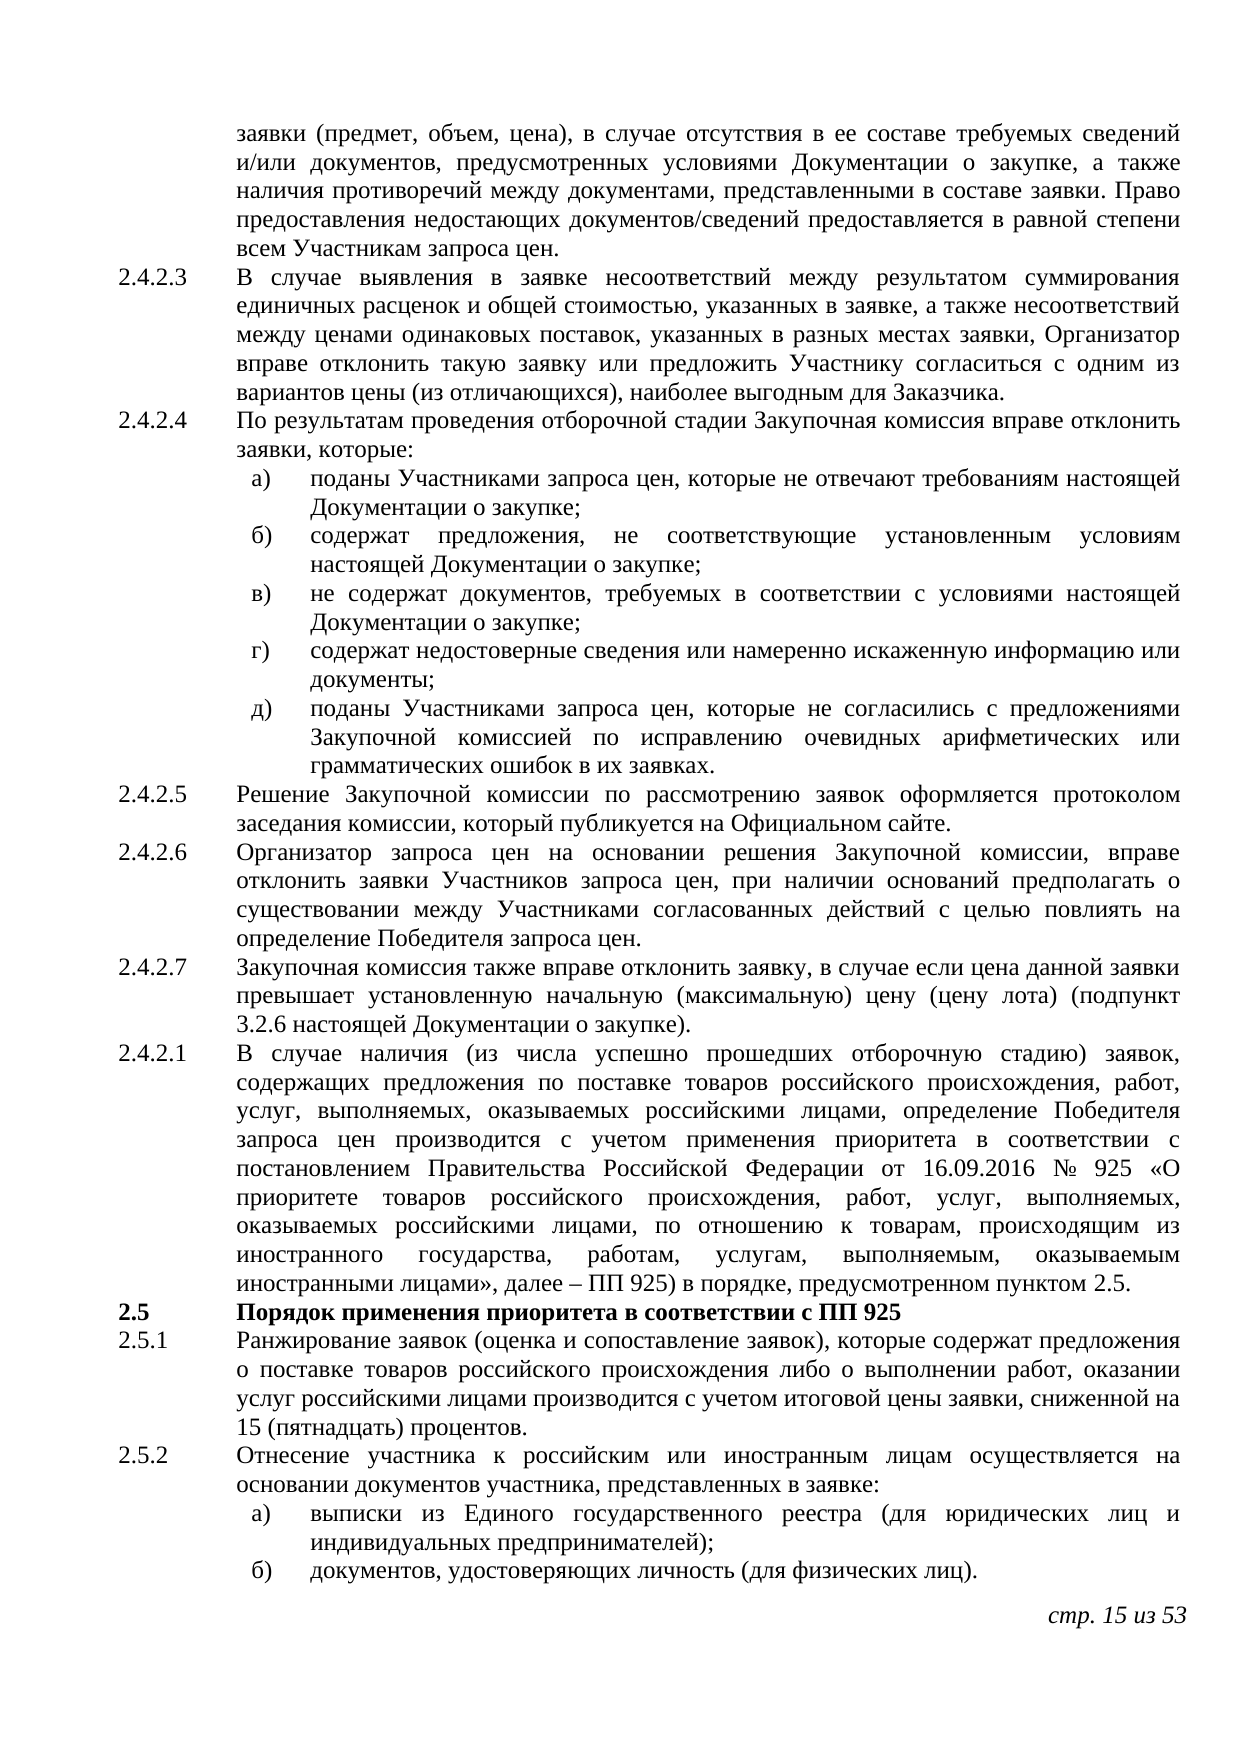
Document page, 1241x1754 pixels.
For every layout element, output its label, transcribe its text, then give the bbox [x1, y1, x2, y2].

list Организатор запроса цен на основании решения Закупочной комиссии, вправе отклонить заявки Участников запроса цен, при наличии оснований предполагать о существовании между Участниками согласованных действий с целью повлиять на определение Победителя запроса цен. [118, 837, 1181, 952]
list Закупочная комиссия также вправе отклонить заявку, в случае если цена данной заявки превышает установленную начальную (максимальную) цену (цену лота) (подпункт 3.2.6 настоящей Документации о закупке). [118, 952, 1181, 1038]
list Отнесение участника к российским или иностранным лицам осуществляется на основании документов участника, представленных в заявке: [118, 1441, 1181, 1498]
list поданы Участниками запроса цен, которые не отвечают требованиям настоящей Документации о закупке; [251, 463, 1181, 521]
list Ранжирование заявок (оценка и сопоставление заявок), которые содержат предложения о поставке товаров российского происхождения либо о выполнении работ, оказании услуг российскими лицами производится с учетом итоговой цены заявки, сниженной на 15 (пятнадцать) процентов. [118, 1326, 1181, 1441]
list поданы Участниками запроса цен, которые не согласились с предложениями Закупочной комиссией по исправлению очевидных арифметических или грамматических ошибок в их заявках. [251, 693, 1181, 779]
list По результатам проведения отборочной стадии Закупочная комиссия вправе отклонить заявки, которые: [118, 406, 1181, 463]
list Решение Закупочной комиссии по рассмотрению заявок оформляется протоколом заседания комиссии, который публикуется на Официальном сайте. [118, 779, 1181, 837]
list не содержат документов, требуемых в соответствии с условиями настоящей Документации о закупке; [251, 578, 1181, 636]
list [118, 118, 1181, 262]
list выписки из Единого государственного реестра (для юридических лиц и индивидуальных предпринимателей); [251, 1498, 1181, 1556]
list документов, удостоверяющих личность (для физических лиц). [251, 1556, 1181, 1584]
list содержат недостоверные сведения или намеренно искаженную информацию или документы; [251, 636, 1181, 693]
list В случае выявления в заявке несоответствий между результатом суммирования единичных расценок и общей стоимостью, указанных в заявке, а также несоответствий между ценами одинаковых поставок, указанных в разных местах заявки, Организатор вправе отклонить такую заявку или предложить Участнику согласиться с одним из вариантов цены (из отличающихся), наиболее выгодным для Заказчика. [118, 262, 1181, 406]
list содержат предложения, не соответствующие установленным условиям настоящей Документации о закупке; [251, 521, 1181, 578]
list В случае наличия (из числа успешно прошедших отборочную стадию) заявок, содержащих предложения по поставке товаров российского происхождения, работ, услуг, выполняемых, оказываемых российскими лицами, определение Победителя запроса цен производится с учетом применения приоритета в соответствии с постановлением Правительства Российской Федерации от 16.09.2016 № 925 «О приоритете товаров российского происхождения, работ, услуг, выполняемых, оказываемых российскими лицами, по отношению к товарам, происходящим из иностранного государства, работам, услугам, выполняемым, оказываемым иностранными лицами», далее – ПП 925) в порядке, предусмотренном пунктом 2.5. [118, 1038, 1181, 1297]
subtitle Порядок применения приоритета в соответствии с ПП 925 [118, 1297, 1181, 1326]
